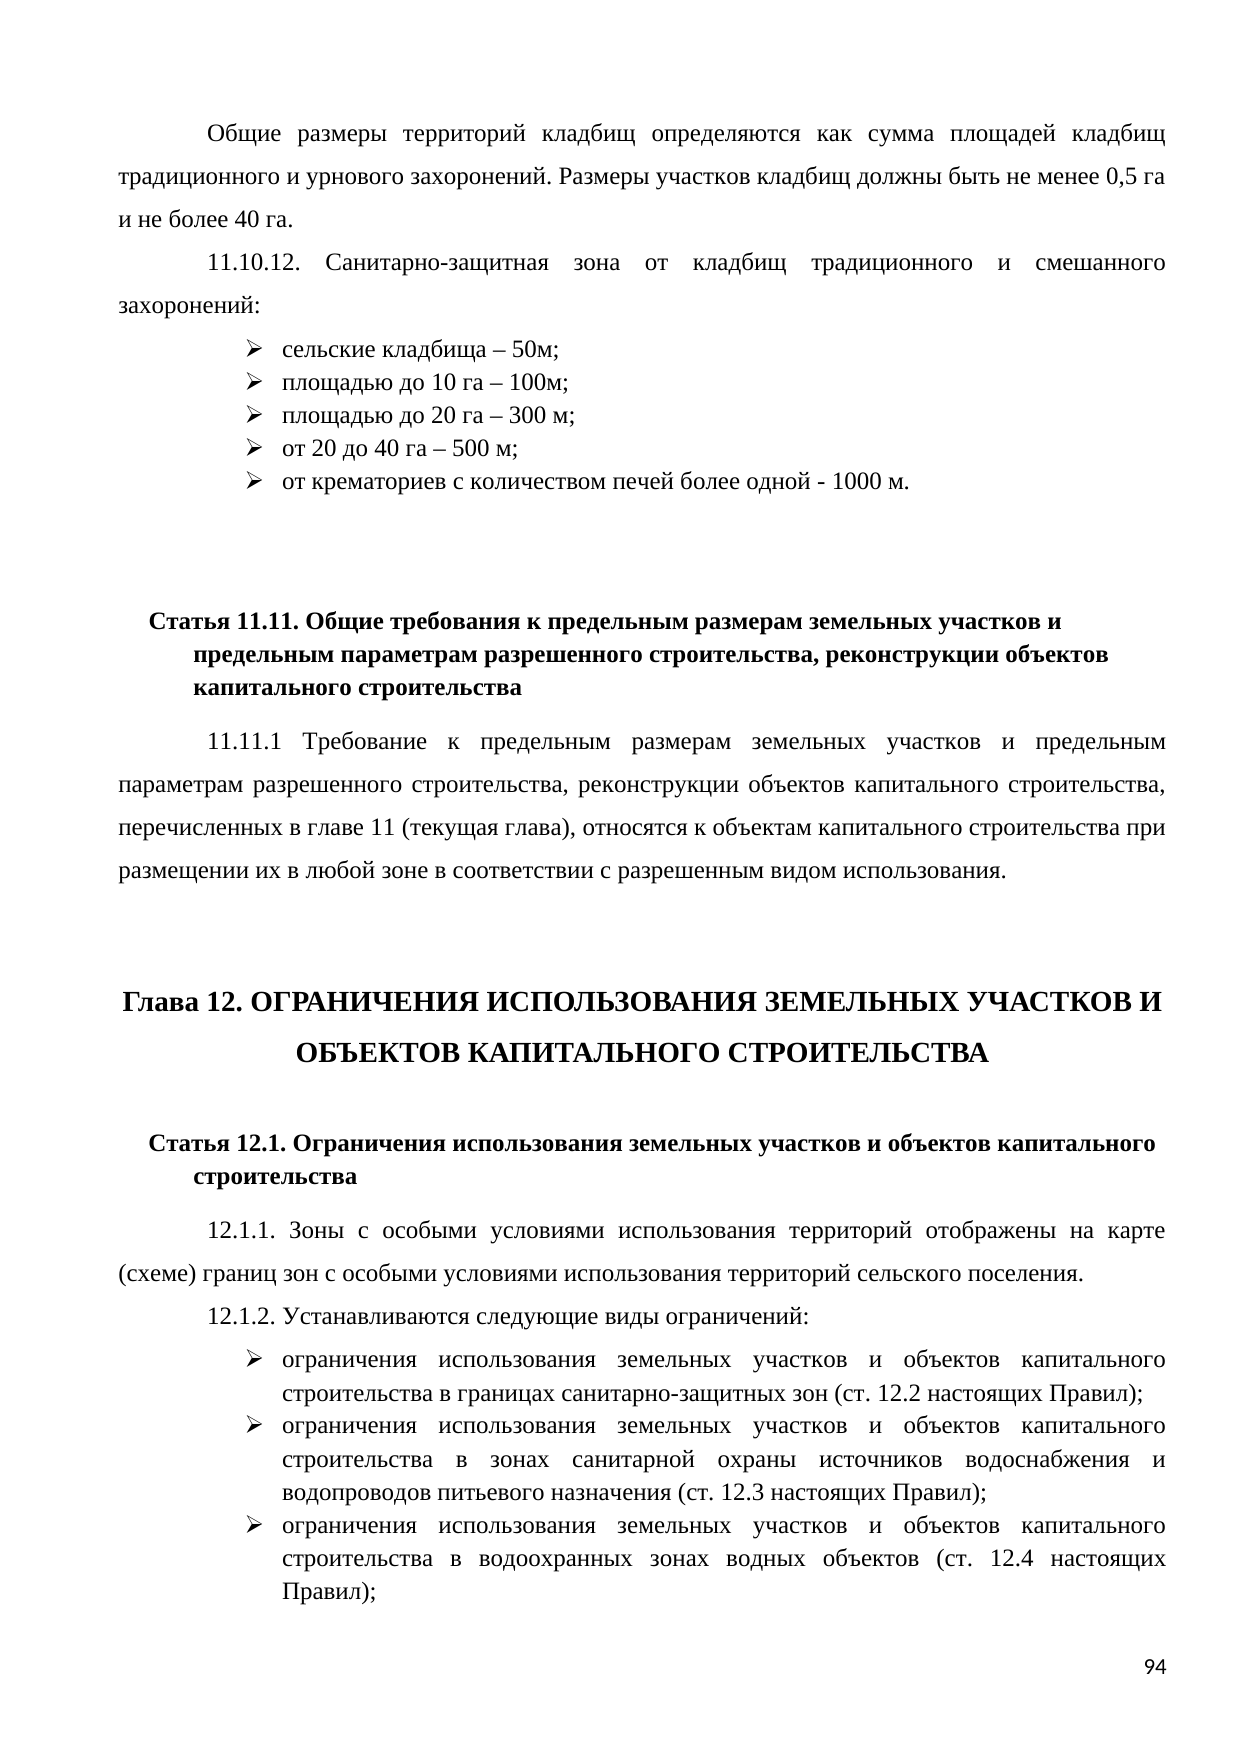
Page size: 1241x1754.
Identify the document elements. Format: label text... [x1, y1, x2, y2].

list сельские кладбища – 50м; [244, 334, 1167, 362]
list Ограничения использования земельных участков и объектов капитального строительства [148, 1128, 1167, 1190]
list ограничения использования земельных участков и объектов капитального строительства в границах санитарно-защитных зон (ст. 12.2 настоящих Правил); [244, 1344, 1167, 1406]
list от крематориев с количеством печей более одной - 1000 м. [244, 466, 1167, 494]
text 12.1.1. Зоны с особыми условиями использования территорий отображены на карте (схеме) границ зон с особыми условиями использования территорий сельского поселения. [118, 1215, 1167, 1287]
text 11.10.12. Санитарно-защитная зона от кладбищ традиционного и смешанного захоронений: [118, 247, 1167, 319]
list Общие требования к предельным размерам земельных участков и предельным параметрам разрешенного строительства, реконструкции объектов капитального строительства [148, 606, 1167, 701]
list ограничения использования земельных участков и объектов капитального строительства в водоохранных зонах водных объектов (ст. 12.4 настоящих Правил); [244, 1510, 1167, 1604]
list площадью до 20 га – 300 м; [244, 400, 1167, 428]
text 11.11.1 Требование к предельным размерам земельных участков и предельным параметрам разрешенного строительства, реконструкции объектов капитального строительства, перечисленных в главе 11 (текущая глава), относятся к объектам капитального строительства при размещении их в любой зоне в соответствии с разрешенным видом использования. [118, 726, 1167, 884]
list от 20 до 40 га – 500 м; [244, 433, 1167, 462]
subtitle ОГРАНИЧЕНИЯ ИСПОЛЬЗОВАНИЯ ЗЕМЕЛЬНЫХ УЧАСТКОВ И ОБЪЕКТОВ КАПИТАЛЬНОГО СТРОИТЕЛЬСТВА [118, 984, 1167, 1068]
text 12.1.2. Устанавливаются следующие виды ограничений: [118, 1301, 1167, 1330]
list площадью до 10 га – 100м; [244, 367, 1167, 396]
list ограничения использования земельных участков и объектов капитального строительства в зонах санитарной охраны источников водоснабжения и водопроводов питьевого назначения (ст. 12.3 настоящих Правил); [244, 1411, 1167, 1505]
text Общие размеры территорий кладбищ определяются как сумма площадей кладбищ традиционного и урнового захоронений. Размеры участков кладбищ должны быть не менее 0,5 га и не более 40 га. [118, 118, 1167, 233]
